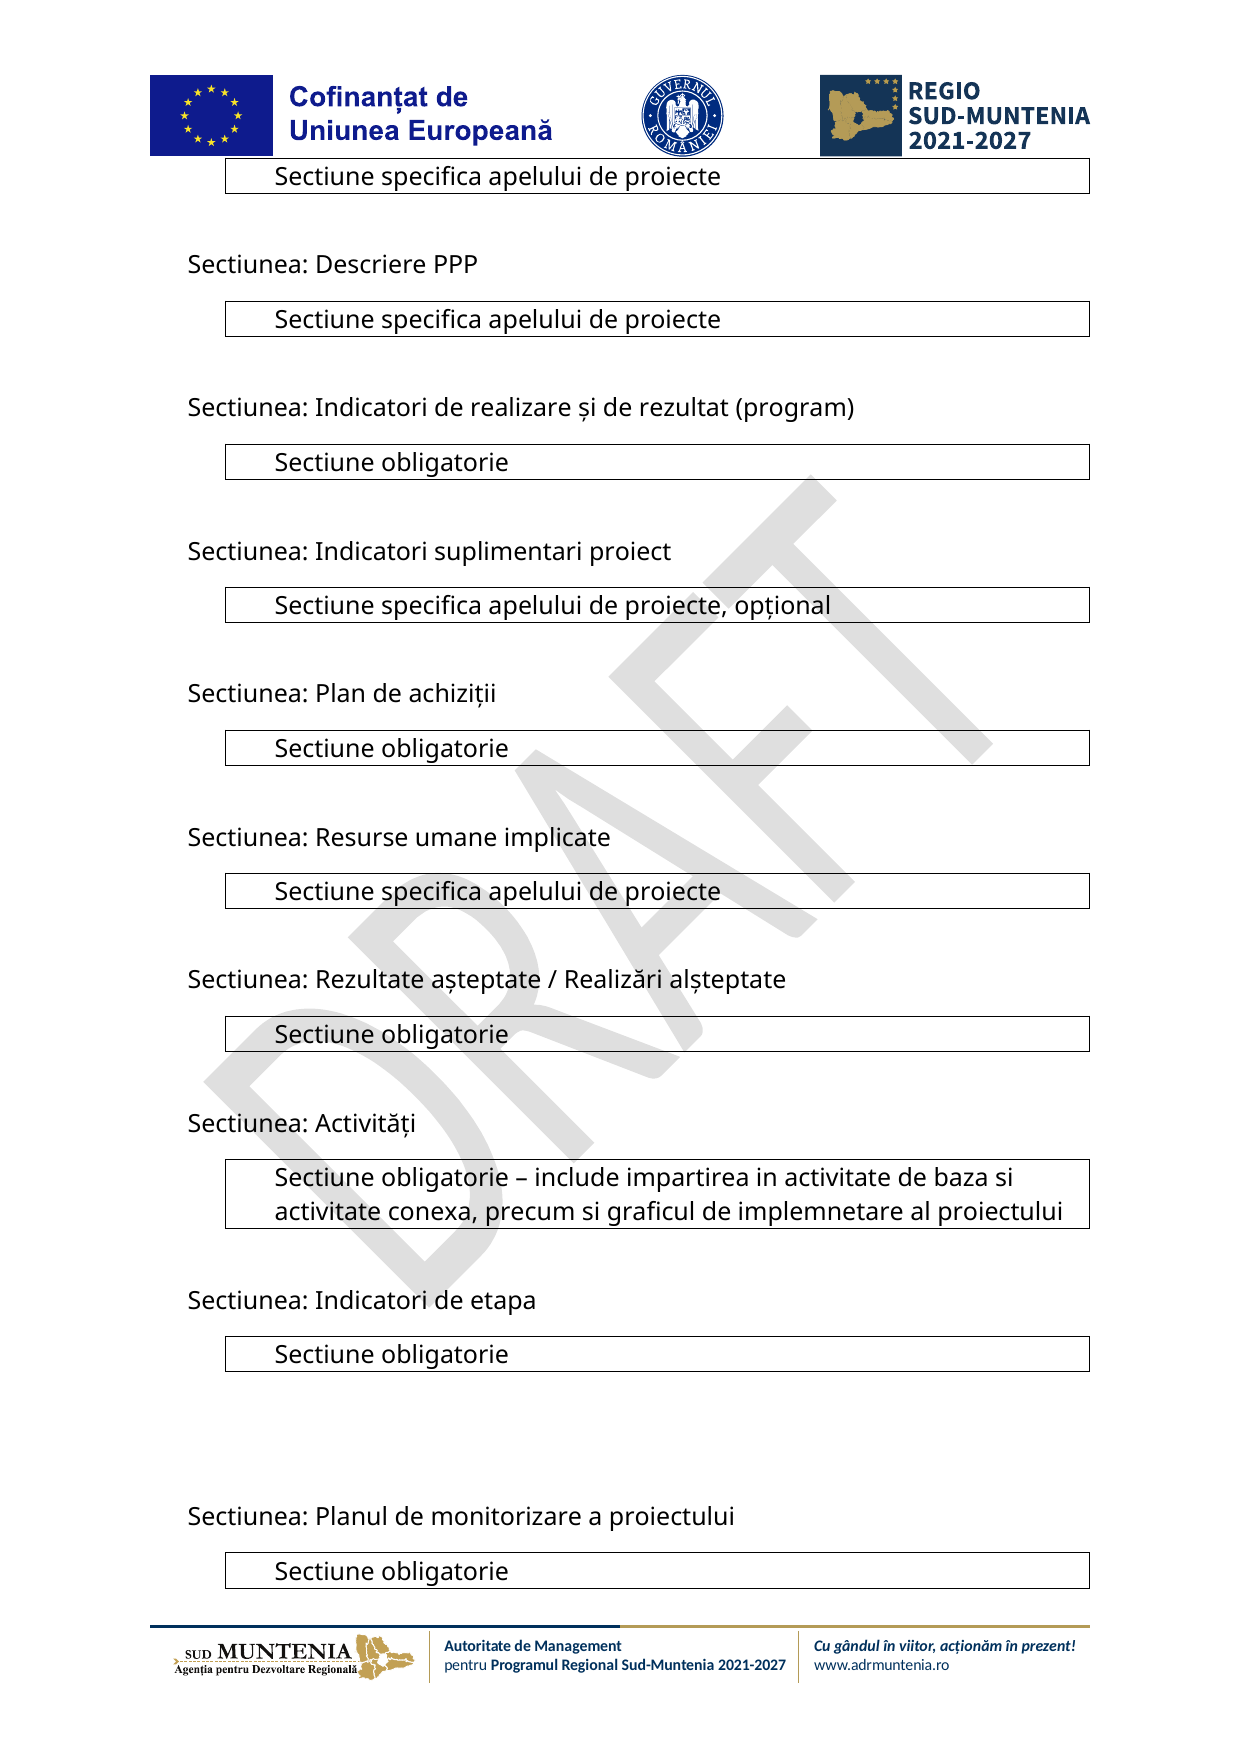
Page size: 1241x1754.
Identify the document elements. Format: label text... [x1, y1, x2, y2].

table_header Sectiune obligatorie – include impartirea in activitate de baza si activitate conexa, precum si graficul de implemnetare al proiectului [226, 1160, 1089, 1228]
text Sectiunea: Indicatori de realizare și de rezultat (program) [187, 390, 1090, 424]
text Sectiunea: Indicatori suplimentari proiect [187, 533, 1090, 567]
table_header Sectiune obligatorie [226, 1553, 1089, 1587]
text Sectiunea: Planul de monitorizare a proiectului [187, 1499, 1090, 1533]
table_header Sectiune specifica apelului de proiecte, opțional [226, 588, 1089, 622]
text Sectiunea: Indicatori de etapa [187, 1282, 1090, 1316]
table_header Sectiune obligatorie [226, 1017, 1089, 1051]
text Sectiunea: Rezultate așteptate / Realizări alșteptate [187, 962, 1090, 996]
table_header Sectiune obligatorie [226, 731, 1089, 765]
text Sectiunea: Activități [187, 1105, 1090, 1139]
text Sectiunea: Plan de achiziții [187, 676, 1090, 710]
text Sectiunea: Resurse umane implicate [187, 819, 1090, 853]
table_header Sectiune specifica apelului de proiecte [226, 874, 1089, 908]
table_header Sectiune obligatorie [226, 1337, 1089, 1371]
table_header Sectiune specifica apelului de proiecte [226, 159, 1089, 193]
table_header Sectiune obligatorie [226, 445, 1089, 479]
table_header Sectiune specifica apelului de proiecte [226, 302, 1089, 336]
text Sectiunea: Descriere PPP [187, 247, 1090, 281]
